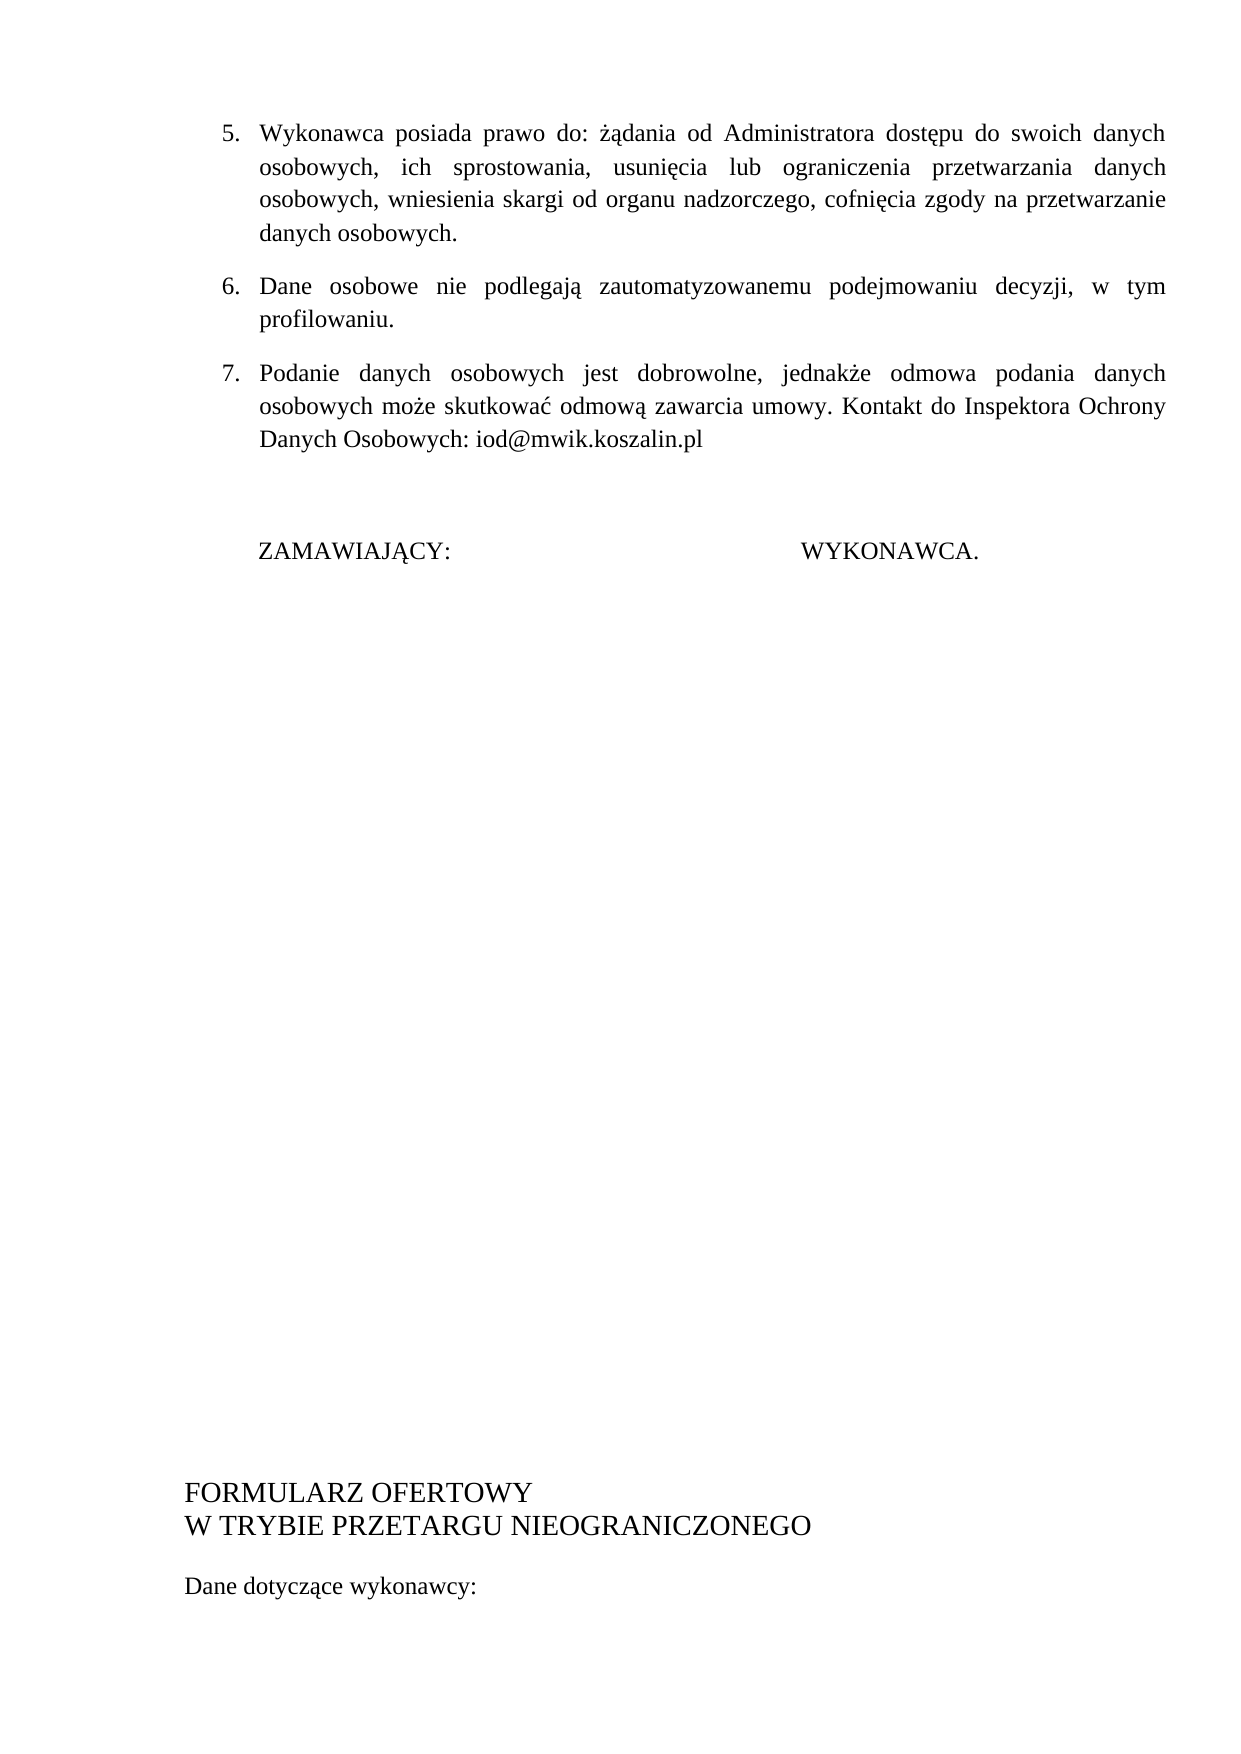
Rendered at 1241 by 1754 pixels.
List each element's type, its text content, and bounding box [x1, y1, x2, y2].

list Dane osobowe nie podlegają zautomatyzowanemu podejmowaniu decyzji, w tym profilowaniu. [222, 271, 1167, 333]
list Podanie danych osobowych jest dobrowolne, jednakże odmowa podania danych osobowych może skutkować odmową zawarcia umowy. Kontakt do Inspektora Ochrony Danych Osobowych: iod@mwik.koszalin.pl [222, 358, 1167, 453]
text FORMULARZ OFERTOWY [184, 1475, 1167, 1508]
text W TRYBIE PRZETARGU NIEOGRANICZONEGO [184, 1508, 1167, 1542]
text ZAMAWIAJĄCY: WYKONAWCA. [258, 536, 1167, 564]
list Wykonawca posiada prawo do: żądania od Administratora dostępu do swoich danych osobowych, ich sprostowania, usunięcia lub ograniczenia przetwarzania danych osobowych, wniesienia skargi od organu nadzorczego, cofnięcia zgody na przetwarzanie danych osobowych. [222, 118, 1167, 246]
text Dane dotyczące wykonawcy: [184, 1571, 1167, 1599]
